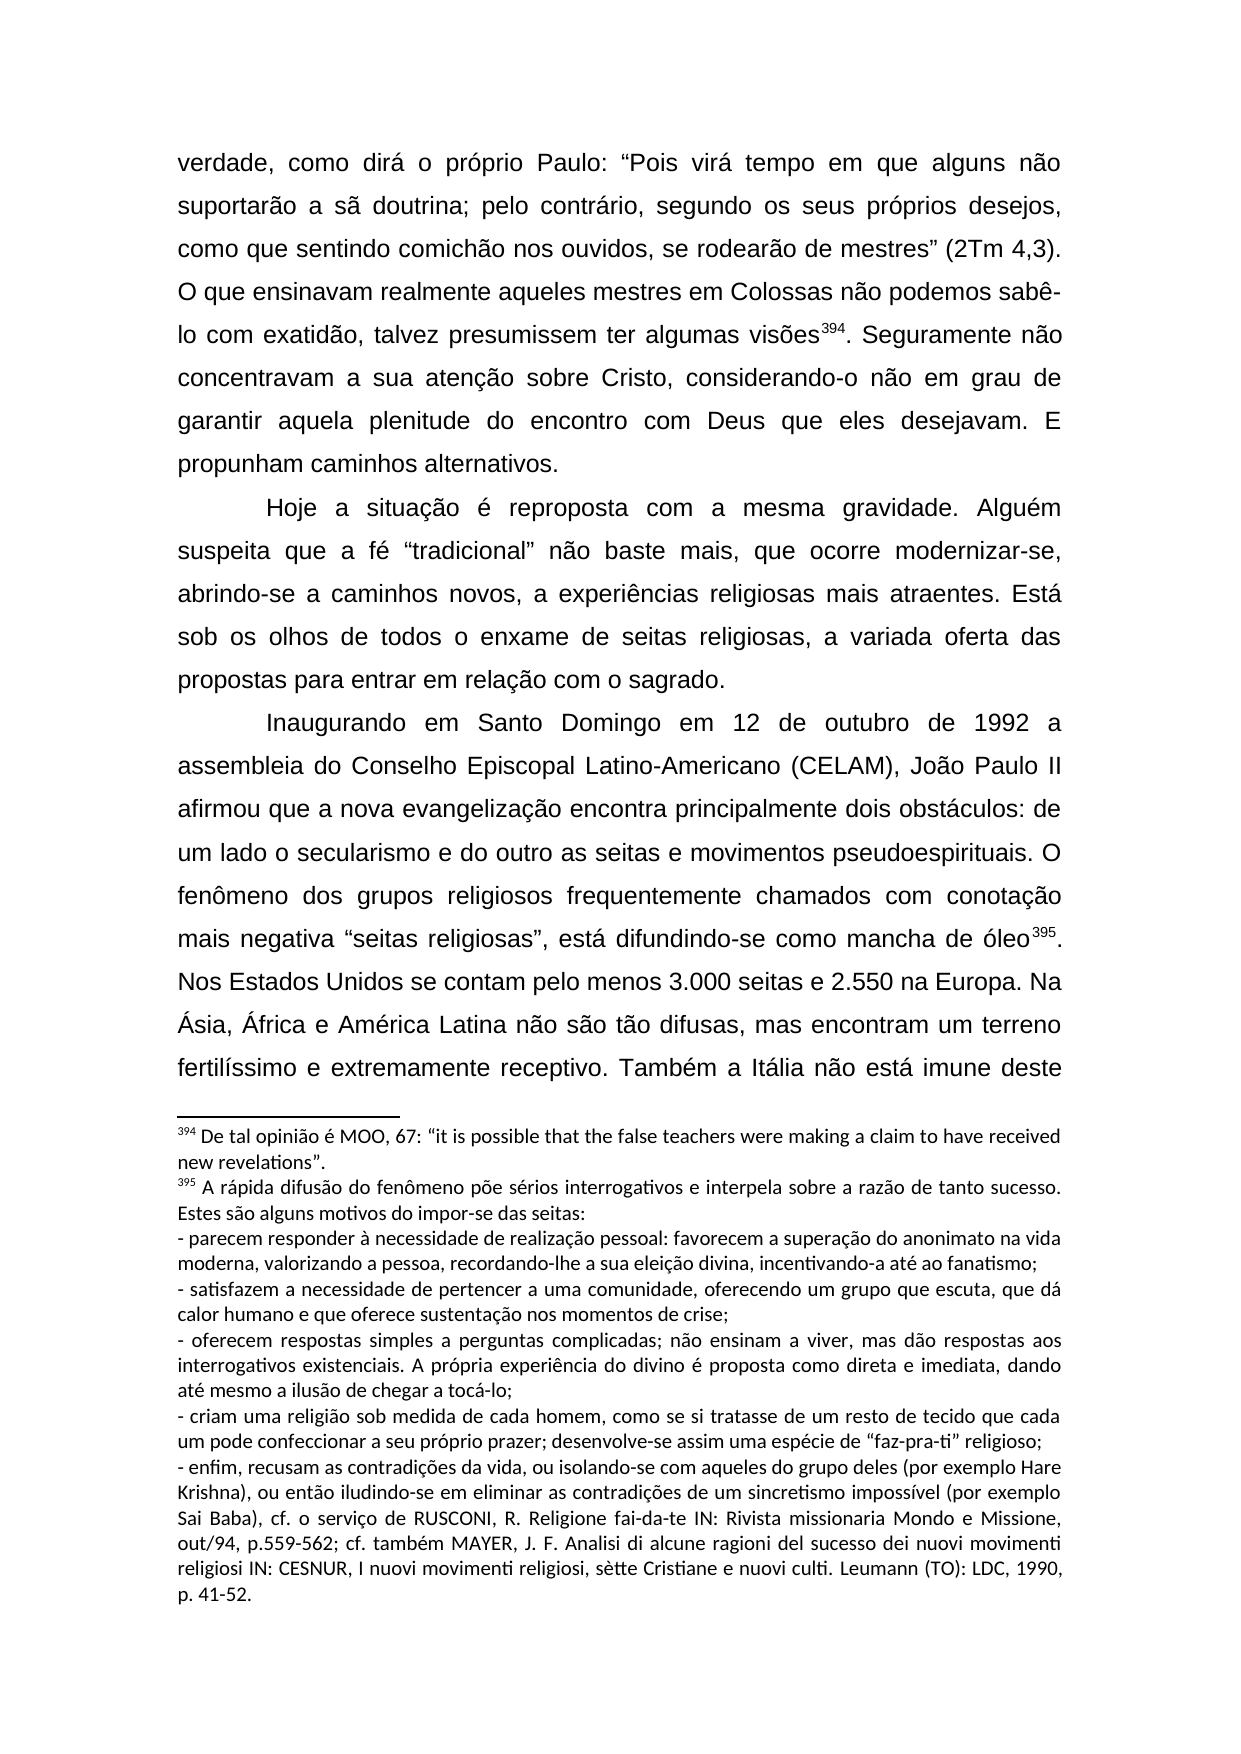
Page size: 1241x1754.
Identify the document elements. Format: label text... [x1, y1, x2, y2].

text Inaugurando em Santo Domingo em 12 de outubro de 1992 a assembleia do Conselho Episcopal Latino-Americano (CELAM), João Paulo II afirmou que a nova evangelização encontra principalmente dois obstáculos: de um lado o secularismo e do outro as seitas e movimentos pseudoespirituais. O fenômeno dos grupos religiosos frequentemente chamados com conotação mais negativa “seitas religiosas”, está difundindo-se como mancha de óleo. Nos Estados Unidos se contam pelo menos 3.000 seitas e 2.550 na Europa. Na Ásia, África e América Latina não são tão difusas, mas encontram um terreno fertilíssimo e extremamente receptivo. Também a Itália não está imune deste fenômeno: embora os adeptos das seitas religiosas não superem 2% da população, o número daqueles que sofrem a influência delas vai muito além da percentual proposta. Também se pense só à doutrina da reencarnação, partilhada segundo uma estatística, por 25% dos italianos; por isso os Bispos já há alguns anos decidiram intervir com algumas diretivas. [177, 708, 1063, 1082]
text Hoje a situação é reproposta com a mesma gravidade. Alguém suspeita que a fé “tradicional” não baste mais, que ocorre modernizar-se, abrindo-se a caminhos novos, a experiências religiosas mais atraentes. Está sob os olhos de todos o enxame de seitas religiosas, a variada oferta das propostas para entrar em relação com o sagrado. [177, 493, 1063, 694]
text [177, 148, 1063, 478]
